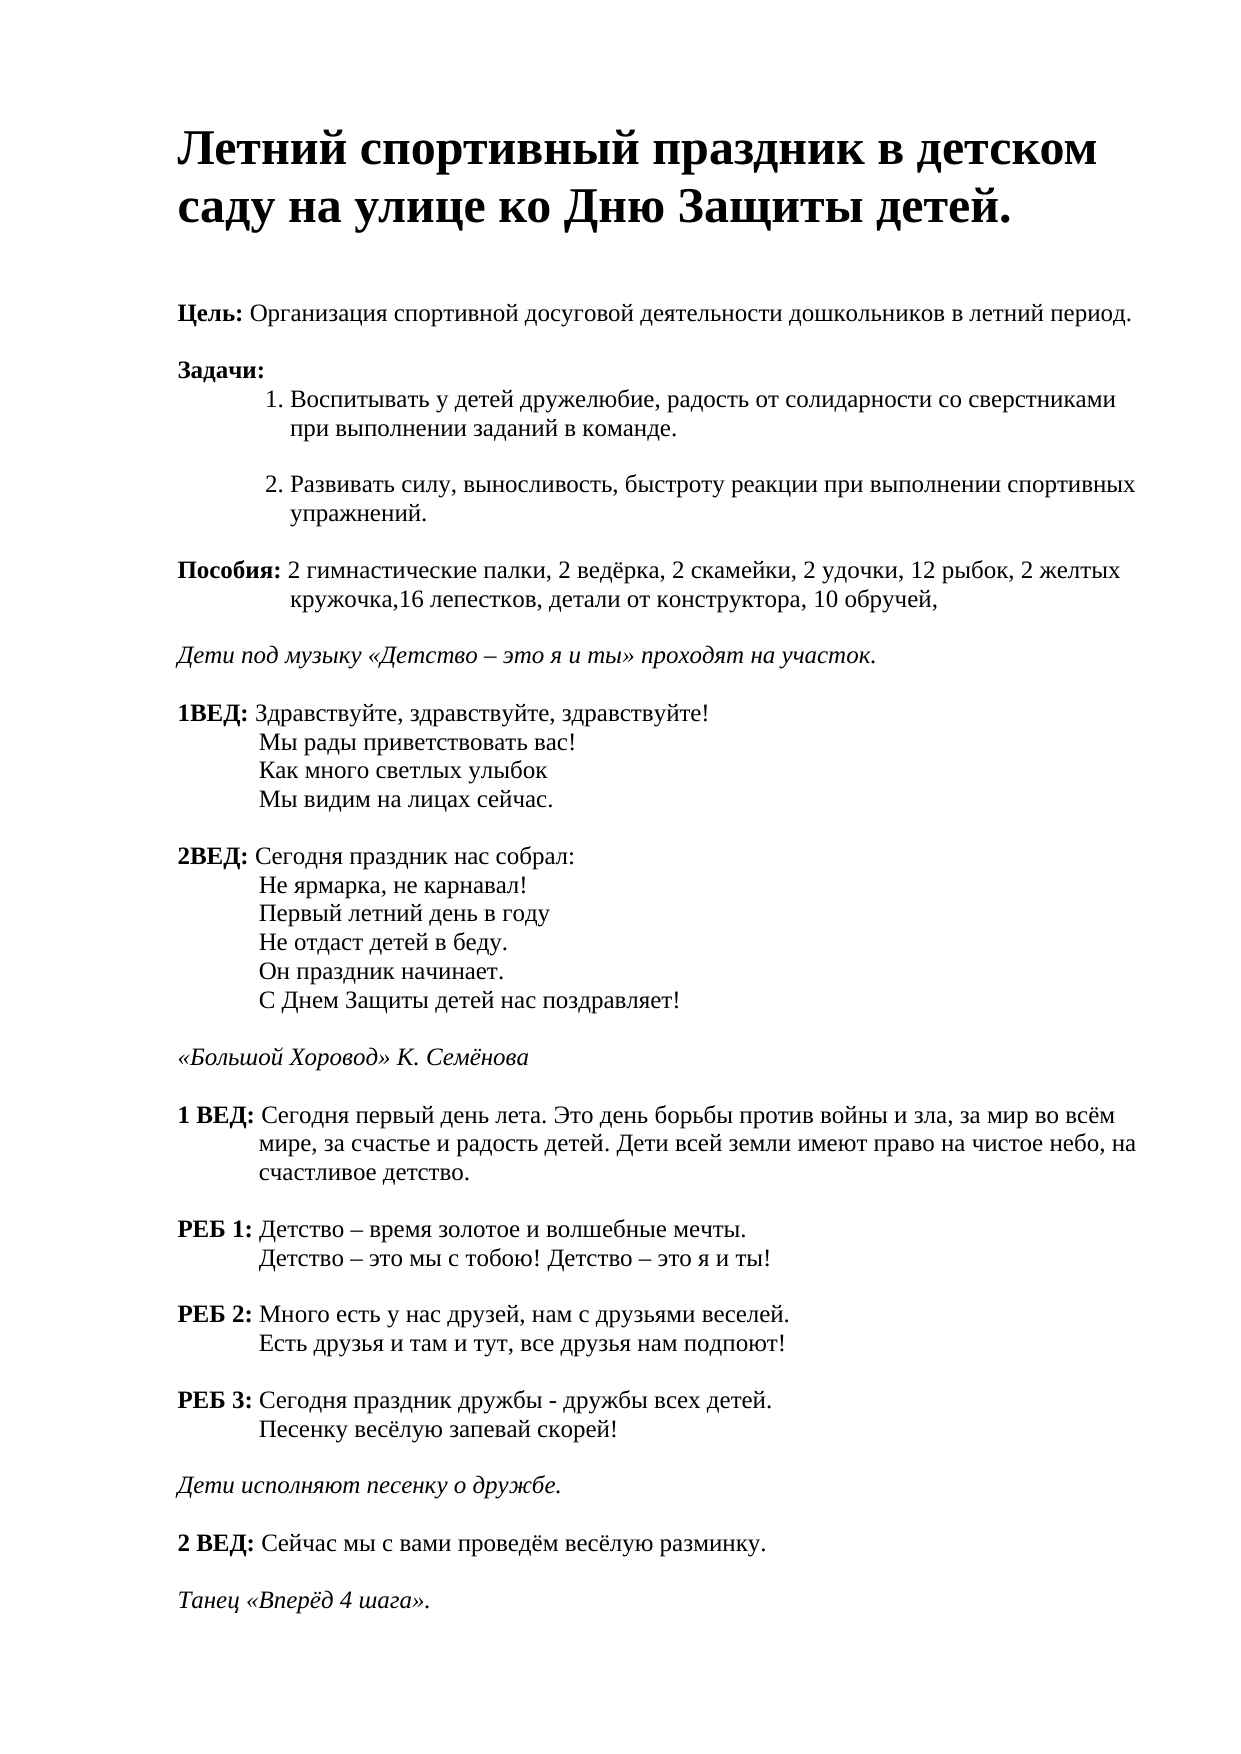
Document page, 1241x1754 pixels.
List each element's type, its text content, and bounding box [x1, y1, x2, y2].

text Цель: Организация спортивной досуговой деятельности дошкольников в летний период. [177, 241, 1152, 355]
text РЕБ 1: Детство – время золотое и волшебные мечты. Детство – это мы с тобою! Детство – это я и ты! [177, 1214, 1152, 1299]
text РЕБ 3: Сегодня праздник дружбы - дружбы всех детей. Песенку весёлую запевай скорей! [177, 1385, 1152, 1471]
text кружочка,16 лепестков, детали от конструктора, 10 обручей, [177, 584, 1152, 641]
text мире, за счастье и радость детей. Дети всей земли имеют право на чистое небо, на [177, 1128, 1152, 1157]
text Задачи: 1. Воспитывать у детей дружелюбие, радость от солидарности со сверстниками [177, 355, 1152, 413]
text Летний спортивный праздник в детском саду на улице ко Дню Защиты детей. [177, 118, 1152, 233]
text Дети под музыку «Детство – это я и ты» проходят на участок. 1ВЕД: Здравствуйте, здравствуйте, здравствуйте! Мы рады приветствовать вас! Как много светлых улыбок Мы видим на лицах сейчас. [177, 641, 1152, 841]
text 1 ВЕД: Сегодня первый день лета. Это день борьбы против войны и зла, за мир во всём [177, 1100, 1152, 1128]
text упражнений. [177, 498, 1152, 555]
text счастливое детство. [177, 1157, 1152, 1214]
text 2ВЕД: Сегодня праздник нас собрал: Не ярмарка, не карнавал! Первый летний день в году Не отдаст детей в беду. Он праздник начинает. С Днем Защиты детей нас поздравляет! [177, 841, 1152, 1013]
text РЕБ 2: Много есть у нас друзей, нам с друзьями веселей. Есть друзья и там и тут, все друзья нам подпоют! [177, 1299, 1152, 1385]
text при выполнении заданий в команде. [177, 413, 1152, 469]
text 2 ВЕД: Сейчас мы с вами проведём весёлую разминку. [177, 1499, 1152, 1557]
text Танец «Вперёд 4 шага». [177, 1586, 1152, 1614]
text Дети исполняют песенку о дружбе. [177, 1471, 1152, 1499]
text «Большой Хоровод» К. Семёнова [177, 1042, 1152, 1071]
text 2. Развивать силу, выносливость, быстроту реакции при выполнении спортивных [177, 469, 1152, 498]
text Пособия: 2 гимнастические палки, 2 ведёрка, 2 скамейки, 2 удочки, 12 рыбок, 2 желтых [177, 555, 1152, 584]
